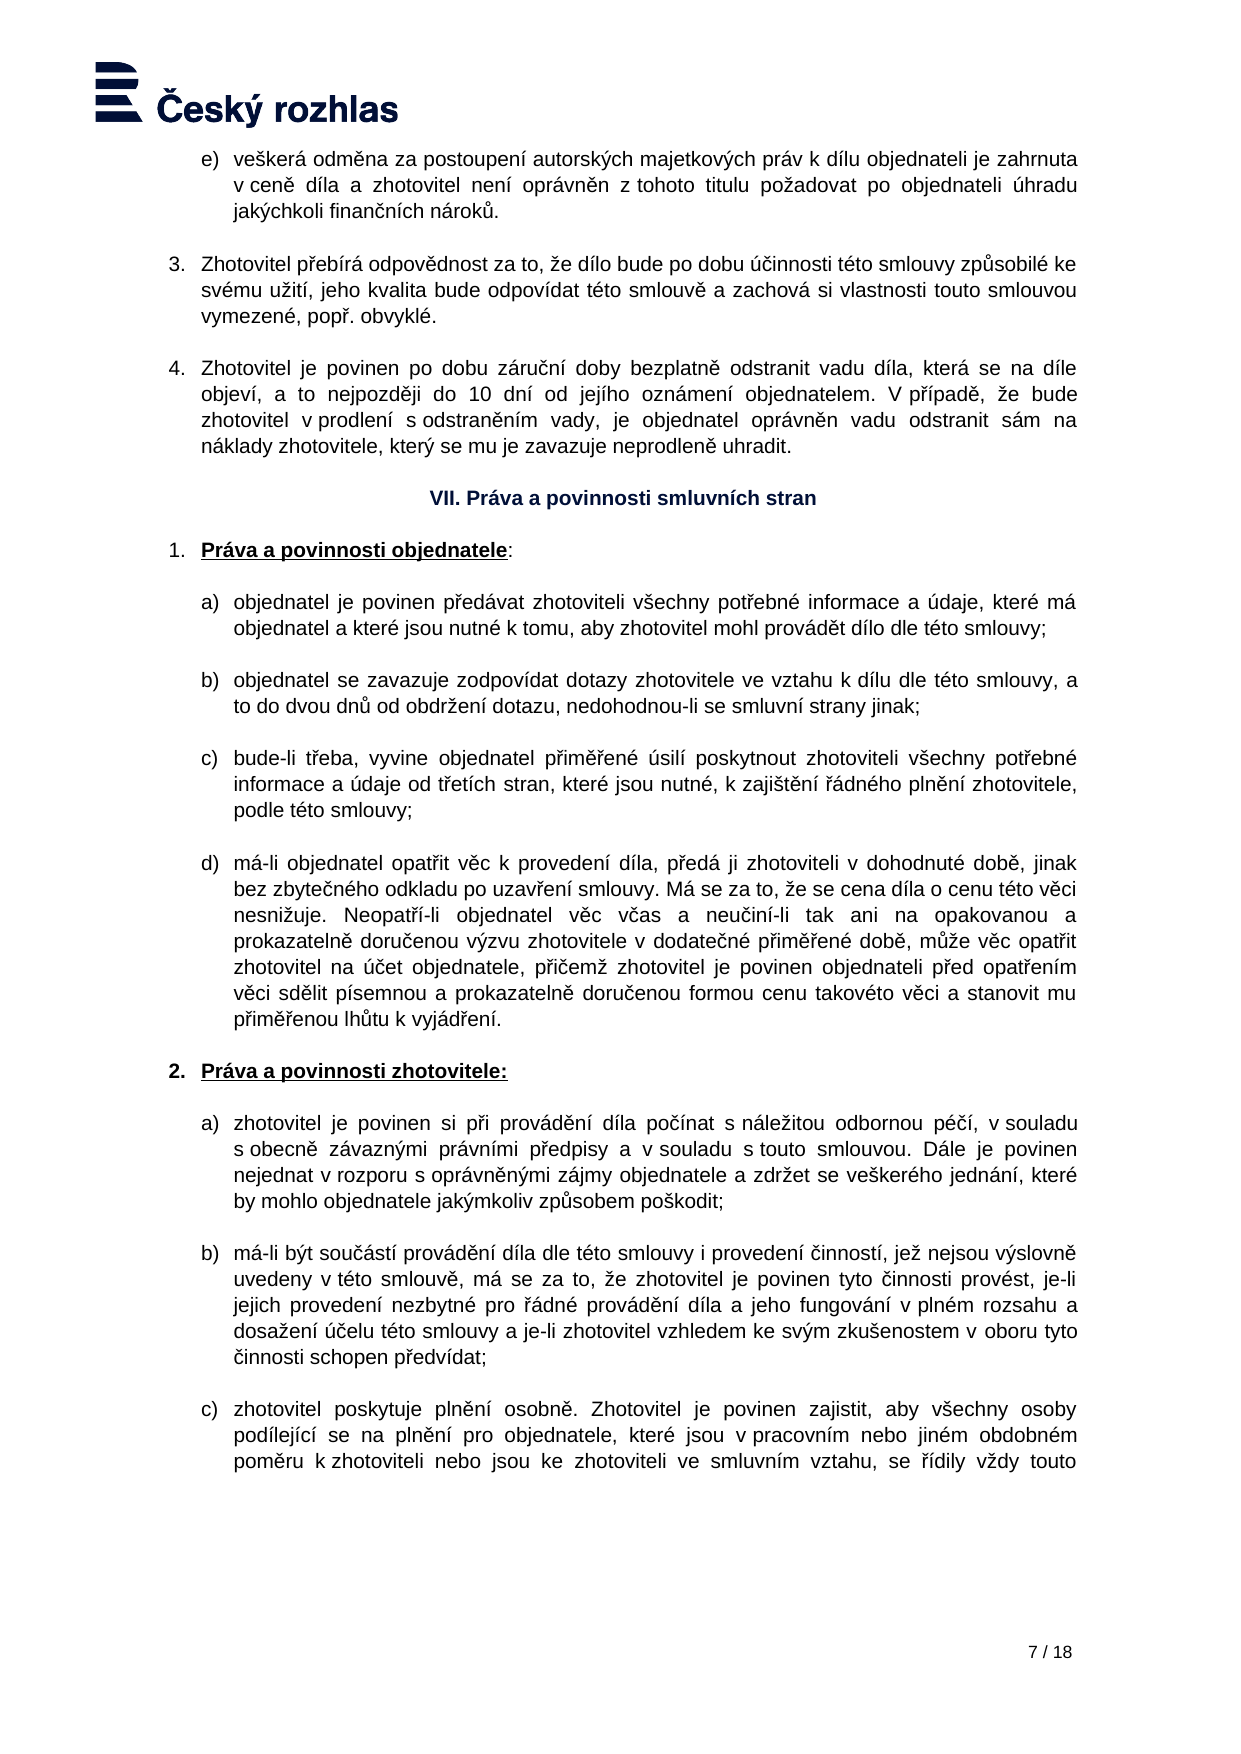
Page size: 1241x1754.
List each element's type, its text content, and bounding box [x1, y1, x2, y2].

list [201, 1396, 1078, 1474]
list objednatel se zavazuje zodpovídat dotazy zhotovitele ve vztahu k dílu dle této smlouvy, a to do dvou dnů od obdržení dotazu, nedohodnou-li se smluvní strany jinak; [201, 667, 1078, 719]
list veškerá odměna za postoupení autorských majetkových práv k dílu objednateli je zahrnuta v ceně díla a zhotovitel není oprávněn z tohoto titulu požadovat po objednateli úhradu jakýchkoli finančních nároků. [201, 146, 1078, 224]
list zhotovitel je povinen si při provádění díla počínat s náležitou odbornou péčí, v souladu s obecně závaznými právními předpisy a v souladu s touto smlouvou. Dále je povinen nejednat v rozporu s oprávněnými zájmy objednatele a zdržet se veškerého jednání, které by mohlo objednatele jakýmkoliv způsobem poškodit; [201, 1109, 1078, 1214]
list má-li být součástí provádění díla dle této smlouvy i provedení činností, jež nejsou výslovně uvedeny v této smlouvě, má se za to, že zhotovitel je povinen tyto činnosti provést, je-li jejich provedení nezbytné pro řádné provádění díla a jeho fungování v plném rozsahu a dosažení účelu této smlouvy a je-li zhotovitel vzhledem ke svým zkušenostem v oboru tyto činnosti schopen předvídat; [201, 1240, 1078, 1370]
list Práva a povinnosti zhotovitele: [168, 1057, 1078, 1083]
list má-li objednatel opatřit věc k provedení díla, předá ji zhotoviteli v dohodnuté době, jinak bez zbytečného odkladu po uzavření smlouvy. Má se za to, že se cena díla o cenu této věci nesnižuje. Neopatří-li objednatel věc včas a neučiní-li tak ani na opakovanou a prokazatelně doručenou výzvu zhotovitele v dodatečné přiměřené době, může věc opatřit zhotovitel na účet objednatele, přičemž zhotovitel je povinen objednateli před opatřením věci sdělit písemnou a prokazatelně doručenou formou cenu takovéto věci a stanovit mu přiměřenou lhůtu k vyjádření. [201, 849, 1078, 1031]
list Zhotovitel je povinen po dobu záruční doby bezplatně odstranit vadu díla, která se na díle objeví, a to nejpozději do 10 dní od jejího oznámení objednatelem. V případě, že bude zhotovitel v prodlení s odstraněním vady, je objednatel oprávněn vadu odstranit sám na náklady zhotovitele, který se mu je zavazuje neprodleně uhradit. [168, 354, 1078, 458]
subtitle Práva a povinnosti smluvních stran [168, 484, 1078, 511]
list bude-li třeba, vyvine objednatel přiměřené úsilí poskytnout zhotoviteli všechny potřebné informace a údaje od třetích stran, které jsou nutné, k zajištění řádného plnění zhotovitele, podle této smlouvy; [201, 745, 1078, 823]
list Práva a povinnosti objednatele: [168, 537, 1078, 563]
list Zhotovitel přebírá odpovědnost za to, že dílo bude po dobu účinnosti této smlouvy způsobilé ke svému užití, jeho kvalita bude odpovídat této smlouvě a zachová si vlastnosti touto smlouvou vymezené, popř. obvyklé. [168, 250, 1078, 328]
list objednatel je povinen předávat zhotoviteli všechny potřebné informace a údaje, které má objednatel a které jsou nutné k tomu, aby zhotovitel mohl provádět dílo dle této smlouvy; [201, 589, 1078, 641]
picture [95, 62, 398, 128]
